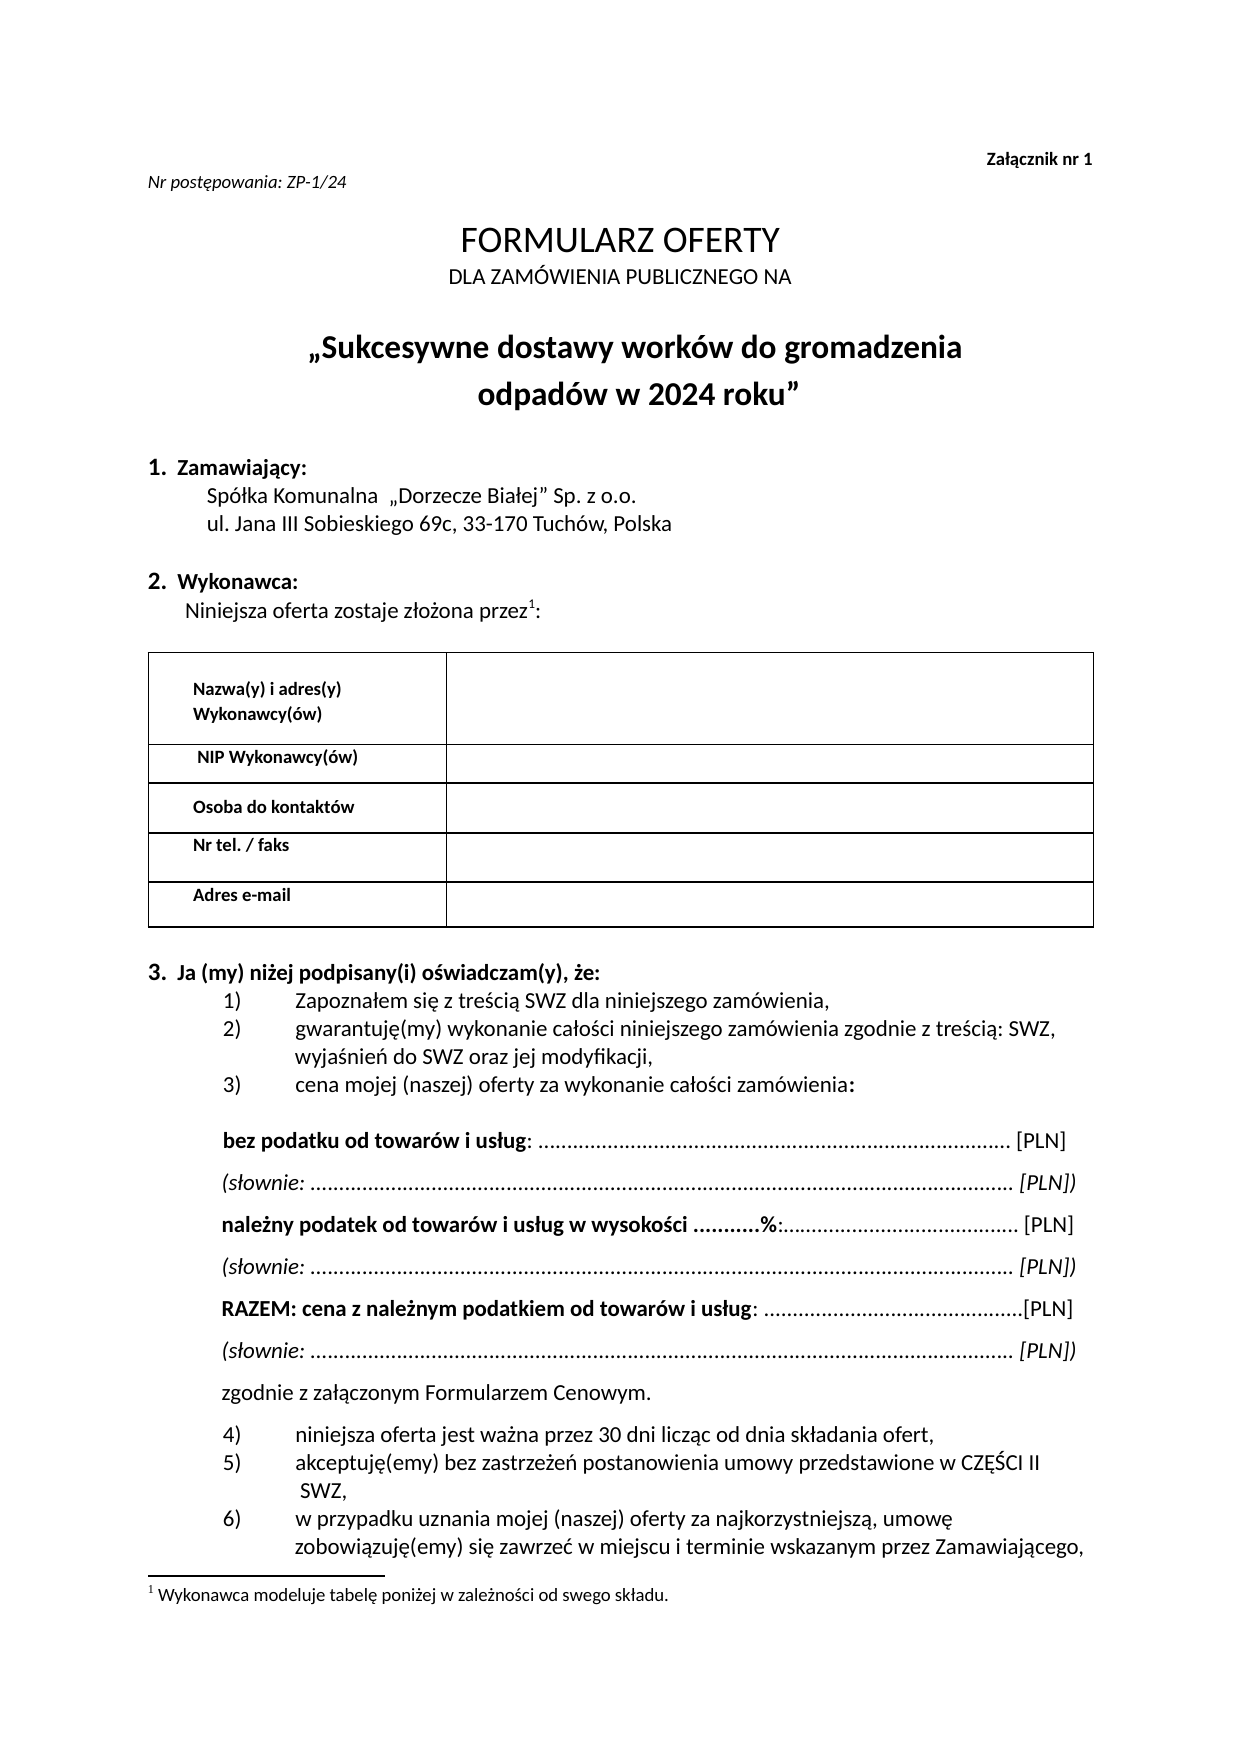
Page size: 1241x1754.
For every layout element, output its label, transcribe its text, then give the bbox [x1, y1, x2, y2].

list cena mojej (naszej) oferty za wykonanie całości zamówienia: [223, 1070, 1093, 1098]
text (słownie: .......................................................................................................................... [PLN]) [221, 1252, 1093, 1280]
text należny podatek od towarów i usług w wysokości ...........%:…...................................... [PLN] [221, 1210, 1093, 1238]
text Niniejsza oferta zostaje złożona przez: [185, 596, 1093, 624]
text zgodnie z załączonym Formularzem Cenowym. [221, 1378, 1093, 1406]
table_cell Nr tel. / faks [149, 834, 446, 881]
list Wykonawca: [148, 565, 1093, 596]
table_header Nazwa(y) i adres(y) Wykonawcy(ów) [149, 653, 446, 744]
text bez podatku od towarów i usług: .................................................................................. [PLN] [223, 1126, 1093, 1154]
list akceptuję(emy) bez zastrzeżeń postanowienia umowy przedstawione w CZĘŚCI II [223, 1448, 1093, 1476]
table_cell Osoba do kontaktów [149, 784, 446, 832]
text Nr postępowania: ZP-1/24 [148, 171, 1093, 193]
list Zamawiający: [148, 451, 1093, 481]
list gwarantuję(my) wykonanie całości niniejszego zamówienia zgodnie z treścią: SWZ, [223, 1014, 1093, 1042]
subtitle DLA ZAMÓWIENIA PUBLICZNEGO NA [148, 262, 1093, 290]
table_cell [447, 784, 1093, 832]
list Ja (my) niżej podpisany(i) oświadczam(y), że: [148, 956, 1093, 986]
text Spółka Komunalna „Dorzecze Białej” Sp. z o.o. [185, 481, 1093, 509]
table_cell Adres e-mail [149, 883, 446, 926]
subtitle FORMULARZ OFERTY [148, 216, 1093, 262]
text (słownie: .......................................................................................................................... [PLN]) [221, 1336, 1093, 1364]
table_header [447, 653, 1093, 744]
text zobowiązuję(emy) się zawrzeć w miejscu i terminie wskazanym przez Zamawiającego, [223, 1532, 1093, 1560]
table_cell [447, 883, 1093, 926]
text SWZ, [223, 1476, 1093, 1504]
text wyjaśnień do SWZ oraz jej modyfikacji, [223, 1042, 1093, 1070]
subtitle Załącznik nr 1 [148, 148, 1093, 171]
text RAZEM: cena z należnym podatkiem od towarów i usług: .............................................[PLN] [221, 1294, 1093, 1322]
list w przypadku uznania mojej (naszej) oferty za najkorzystniejszą, umowę [223, 1504, 1093, 1532]
text (słownie: .......................................................................................................................... [PLN]) [221, 1168, 1093, 1196]
text „Sukcesywne dostawy worków do gromadzenia odpadów w 2024 roku” [185, 326, 1093, 413]
table_cell [447, 745, 1093, 782]
text ul. Jana III Sobieskiego 69c, 33-170 Tuchów, Polska [207, 509, 1093, 537]
table_cell [447, 834, 1093, 881]
list niniejsza oferta jest ważna przez 30 dni licząc od dnia składania ofert, [223, 1420, 1093, 1448]
table_cell NIP Wykonawcy(ów) [149, 745, 446, 782]
list Zapoznałem się z treścią SWZ dla niniejszego zamówienia, [223, 986, 1093, 1014]
